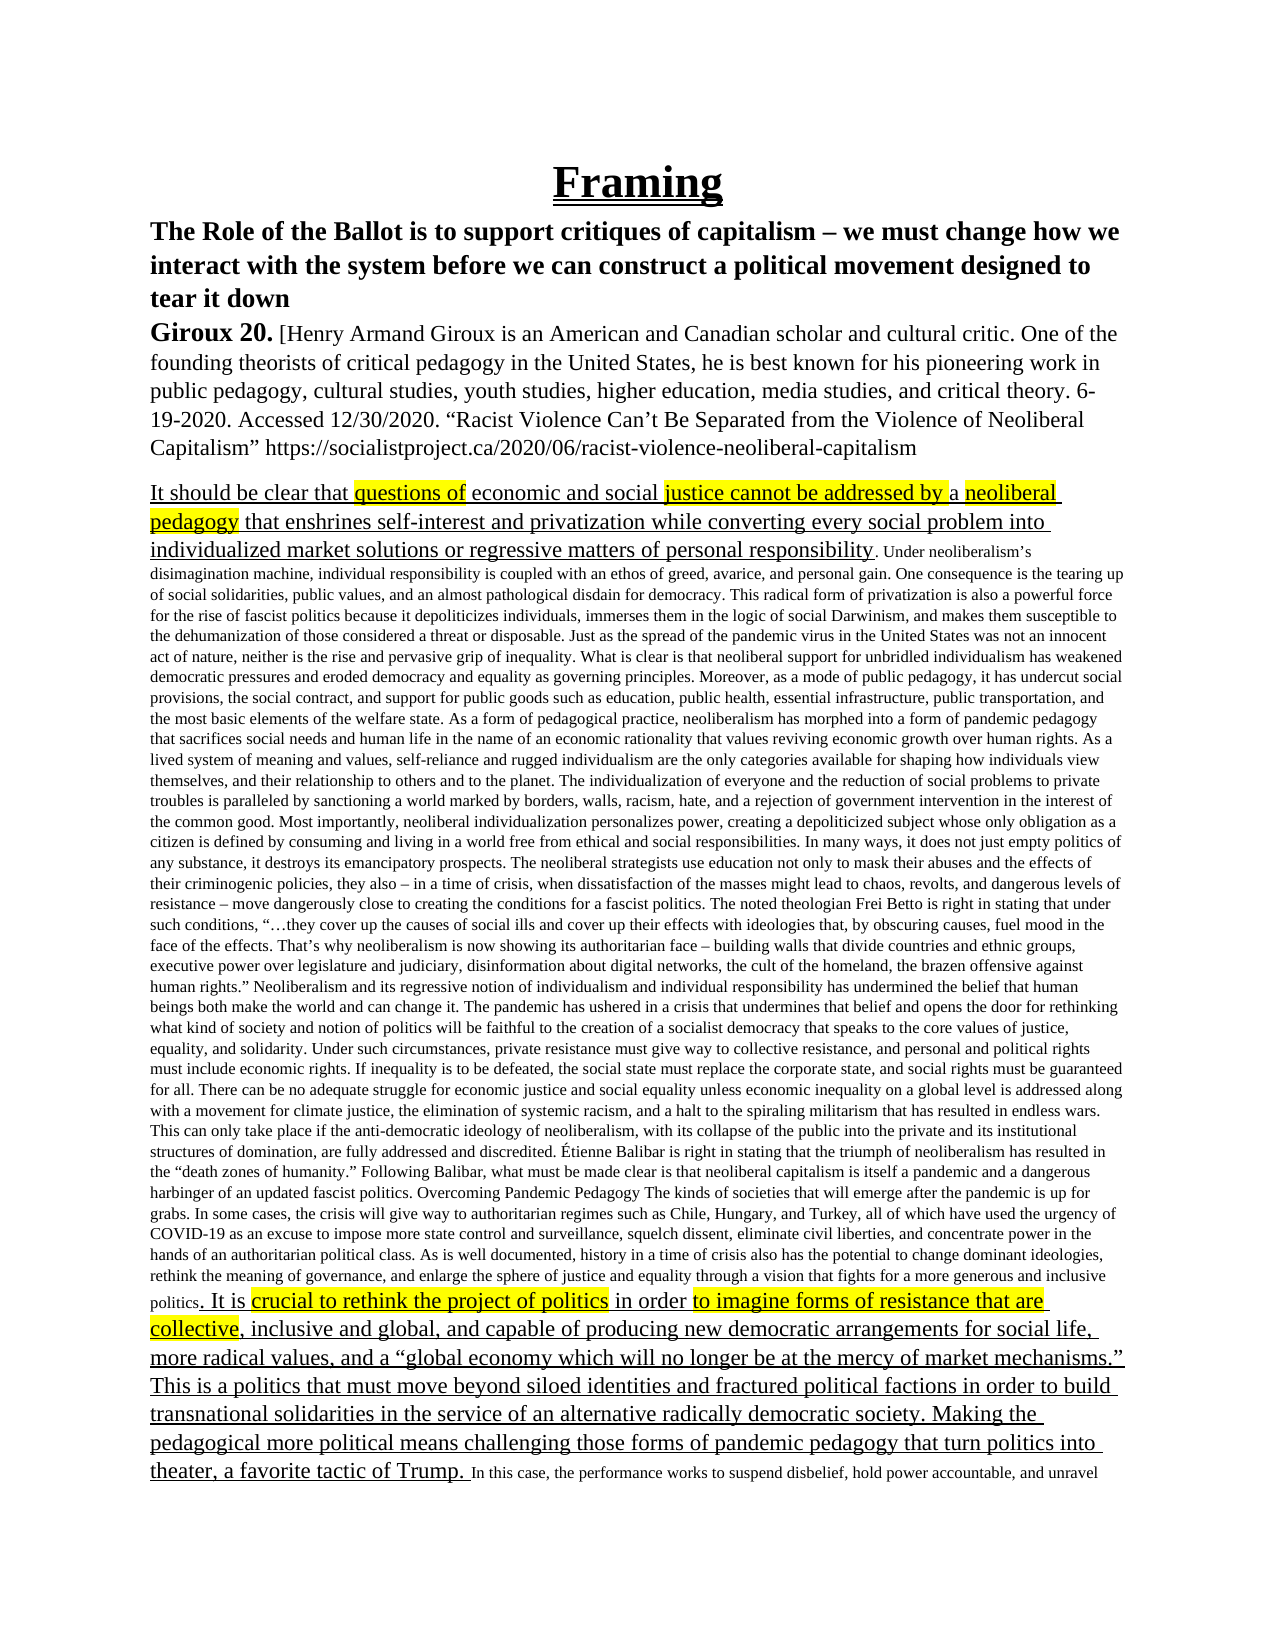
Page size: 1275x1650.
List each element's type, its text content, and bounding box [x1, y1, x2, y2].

subtitle The Role of the Ballot is to support critiques of capitalism – we must change how we interact with the system before we can construct a political movement designed to tear it down [150, 215, 1125, 313]
text Giroux 20. [Henry Armand Giroux is an American and Canadian scholar and cultural critic. One of the founding theorists of critical pedagogy in the United States, he is best known for his pioneering work in public pedagogy, cultural studies, youth studies, higher education, media studies, and critical theory. 6-19-2020. Accessed 12/30/2020. “Racist Violence Can’t Be Separated from the Violence of Neoliberal Capitalism” https://socialistproject.ca/2020/06/racist-violence-neoliberal-capitalism [150, 316, 1125, 461]
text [150, 479, 1125, 1366]
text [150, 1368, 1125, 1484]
subtitle Framing [150, 154, 1125, 207]
